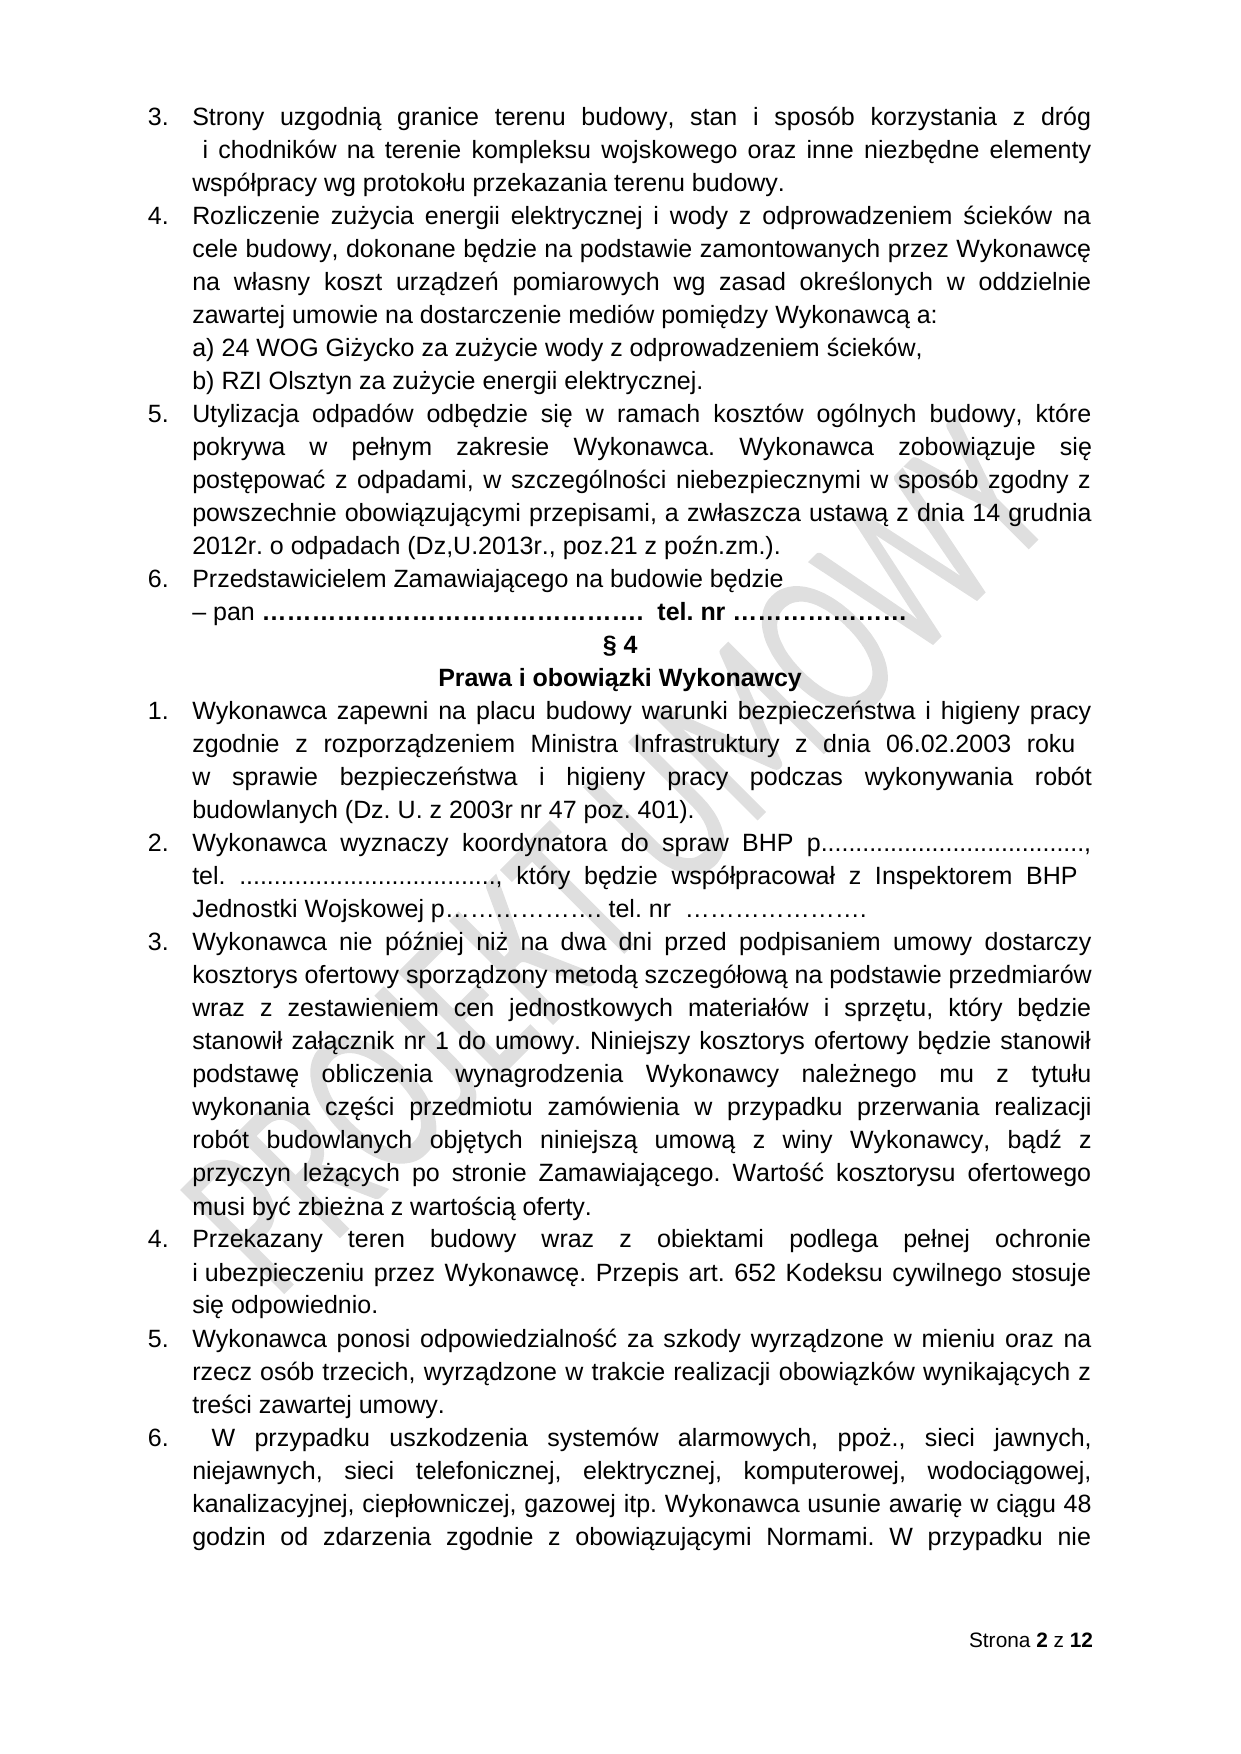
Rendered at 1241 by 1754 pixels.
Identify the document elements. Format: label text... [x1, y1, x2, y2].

list Wykonawca nie później niż na dwa dni przed podpisaniem umowy dostarczy kosztorys ofertowy sporządzony metodą szczegółową na podstawie przedmiarów wraz z zestawieniem cen jednostkowych materiałów i sprzętu, który będzie stanowił załącznik nr 1 do umowy. Niniejszy kosztorys ofertowy będzie stanowił podstawę obliczenia wynagrodzenia Wykonawcy należnego mu z tytułu wykonania części przedmiotu zamówienia w przypadku przerwania realizacji robót budowlanych objętych niniejszą umową z winy Wykonawcy, bądź z przyczyn leżących po stronie Zamawiającego. Wartość kosztorysu ofertowego musi być zbieżna z wartością oferty. [148, 927, 1093, 1220]
list Strony uzgodnią granice terenu budowy, stan i sposób korzystania z dróg i chodników na terenie kompleksu wojskowego oraz inne niezbędne elementy współpracy wg protokołu przekazania terenu budowy. [148, 102, 1093, 197]
list Przekazany teren budowy wraz z obiektami podlega pełnej ochronie i ubezpieczeniu przez Wykonawcę. Przepis art. 652 Kodeksu cywilnego stosuje się odpowiednio. [148, 1224, 1093, 1319]
list Przedstawicielem Zamawiającego na budowie będzie [148, 564, 1093, 593]
list Rozliczenie zużycia energii elektrycznej i wody z odprowadzeniem ścieków na cele budowy, dokonane będzie na podstawie zamontowanych przez Wykonawcę na własny koszt urządzeń pomiarowych wg zasad określonych w oddzielnie zawartej umowie na dostarczenie mediów pomiędzy Wykonawcą a: [148, 201, 1093, 329]
list Wykonawca ponosi odpowiedzialność za szkody wyrządzone w mieniu oraz na rzecz osób trzecich, wyrządzone w trakcie realizacji obowiązków wynikających z treści zawartej umowy. [148, 1323, 1093, 1418]
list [148, 1423, 1093, 1550]
list Wykonawca wyznaczy koordynatora do spraw BHP p......................................, tel. ....................................., który będzie współpracował z Inspektorem BHP Jednostki Wojskowej p………………. tel. nr …………………. [148, 828, 1093, 923]
text Prawa i obowiązki Wykonawcy [148, 663, 1093, 692]
text § 4 [148, 630, 1093, 659]
list Wykonawca zapewni na placu budowy warunki bezpieczeństwa i higieny pracy zgodnie z rozporządzeniem Ministra Infrastruktury z dnia 06.02.2003 roku w sprawie bezpieczeństwa i higieny pracy podczas wykonywania robót budowlanych (Dz. U. z 2003r nr 47 poz. 401). [148, 696, 1093, 824]
list RZI Olsztyn za zużycie energii elektrycznej. [192, 366, 1093, 395]
list 24 WOG Giżycko za zużycie wody z odprowadzeniem ścieków, [192, 333, 1093, 362]
list Utylizacja odpadów odbędzie się w ramach kosztów ogólnych budowy, które pokrywa w pełnym zakresie Wykonawca. Wykonawca zobowiązuje się postępować z odpadami, w szczególności niebezpiecznymi w sposób zgodny z powszechnie obowiązującymi przepisami, a zwłaszcza ustawą z dnia 14 grudnia 2012r. o odpadach (Dz,U.2013r., poz.21 z poźn.zm.). [148, 399, 1093, 560]
text – pan ………………………………………. tel. nr ………………… [192, 597, 1093, 626]
